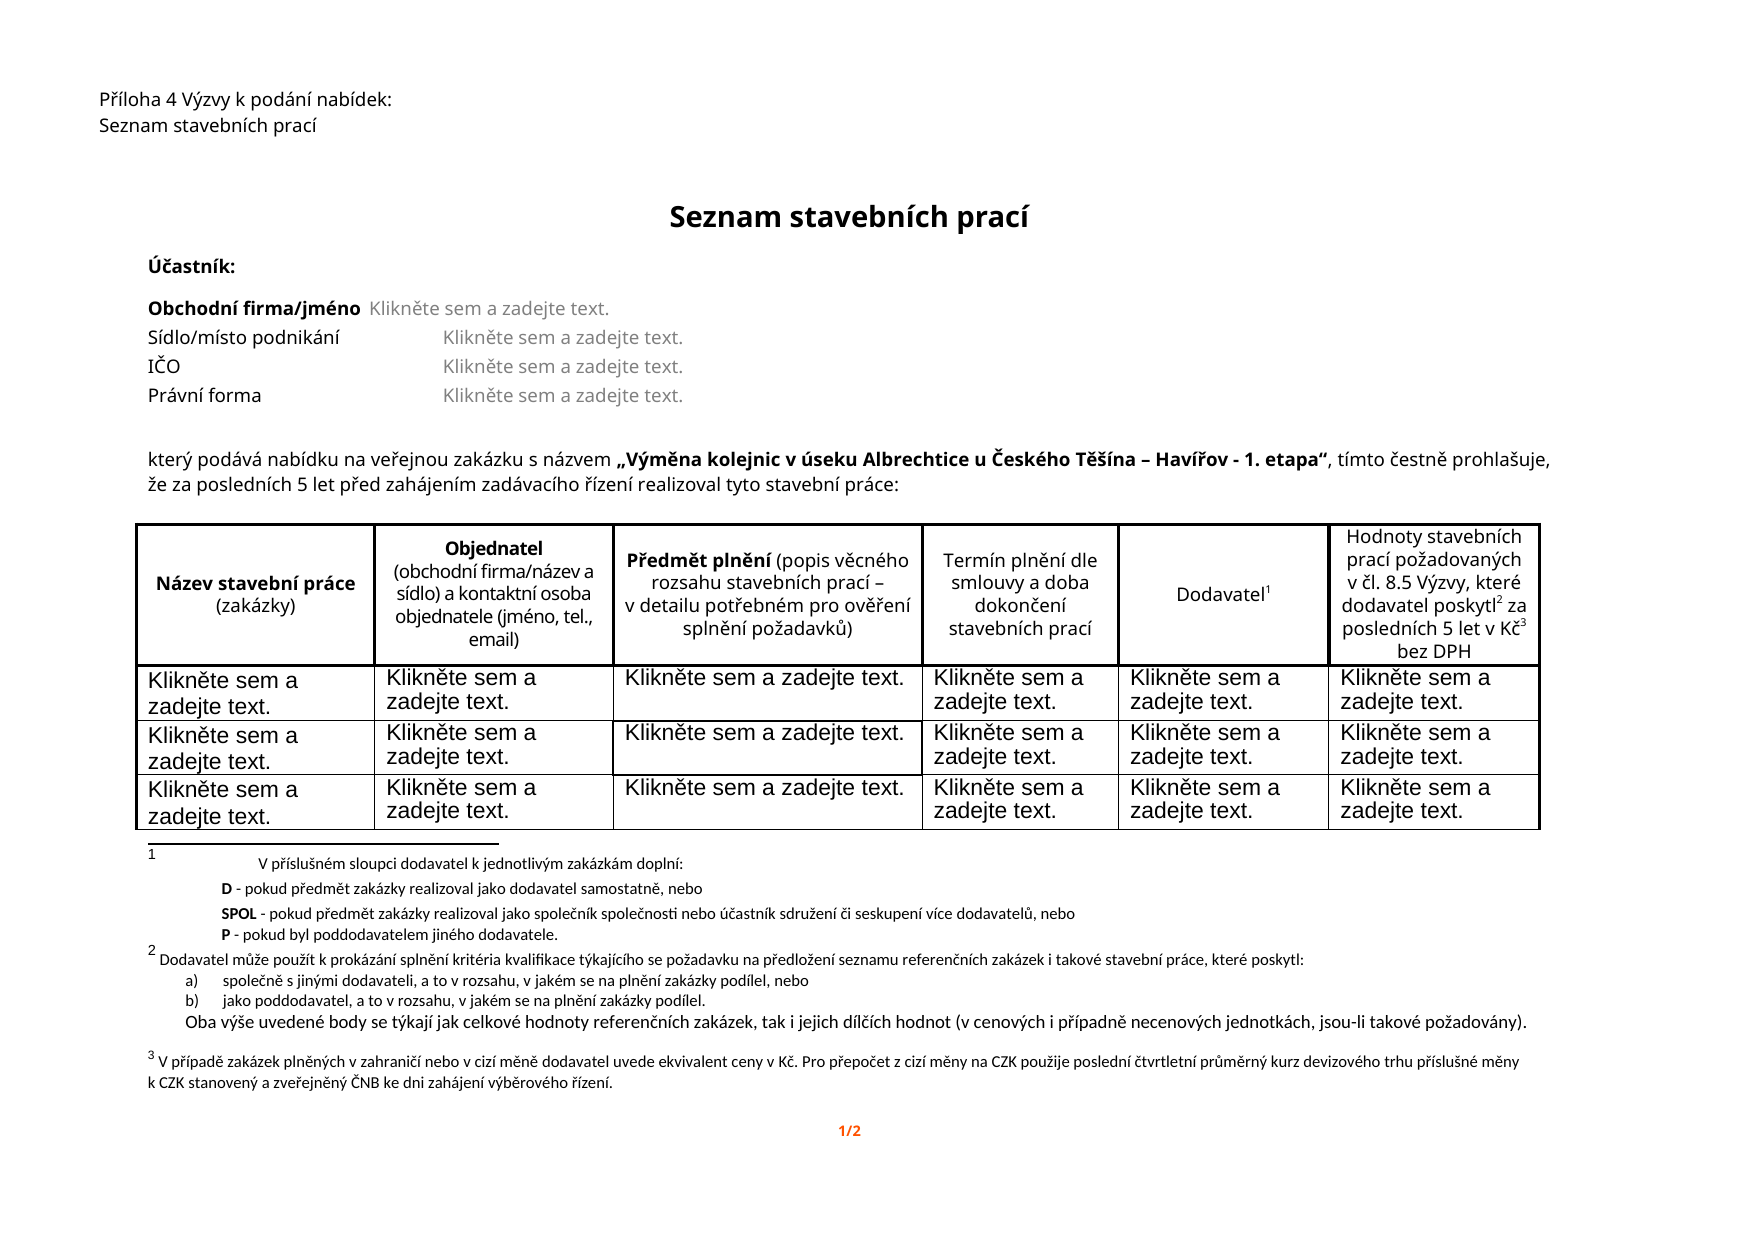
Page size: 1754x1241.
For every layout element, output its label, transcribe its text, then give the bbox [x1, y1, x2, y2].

table_header Předmět plnění (popis věcného rozsahu stavebních prací – v detailu potřebném pro ověření splnění požadavků) [615, 526, 921, 664]
table_header Dodavatel [1120, 526, 1327, 664]
table_header Hodnoty stavebních prací požadovaných v čl. 8.5 Výzvy, které dodavatel poskytl za posledních 5 let v Kč bez DPH [1331, 526, 1538, 664]
title Seznam stavebních prací [148, 196, 1551, 236]
table_header Objednatel (obchodní firma/název a sídlo) a kontaktní osoba objednatele (jméno, tel., email) [376, 526, 612, 664]
text IČO [148, 350, 1551, 379]
text Účastník: [148, 249, 1551, 279]
text který podává nabídku na veřejnou zakázku s názvem „Výměna kolejnic v úseku Albrechtice u Českého Těšína – Havířov - 1. etapa“, tímto čestně prohlašuje, že za posledních 5 let před zahájením zadávacího řízení realizoval tyto stavební práce: [148, 446, 1551, 497]
text Právní forma [148, 379, 1551, 408]
table_header Termín plnění dle smlouvy a doba dokončení stavebních prací [924, 526, 1117, 664]
text Sídlo/místo podnikání [148, 321, 1551, 350]
table_header Název stavební práce (zakázky) [138, 526, 373, 664]
text Obchodní firma/jméno [148, 292, 1551, 321]
